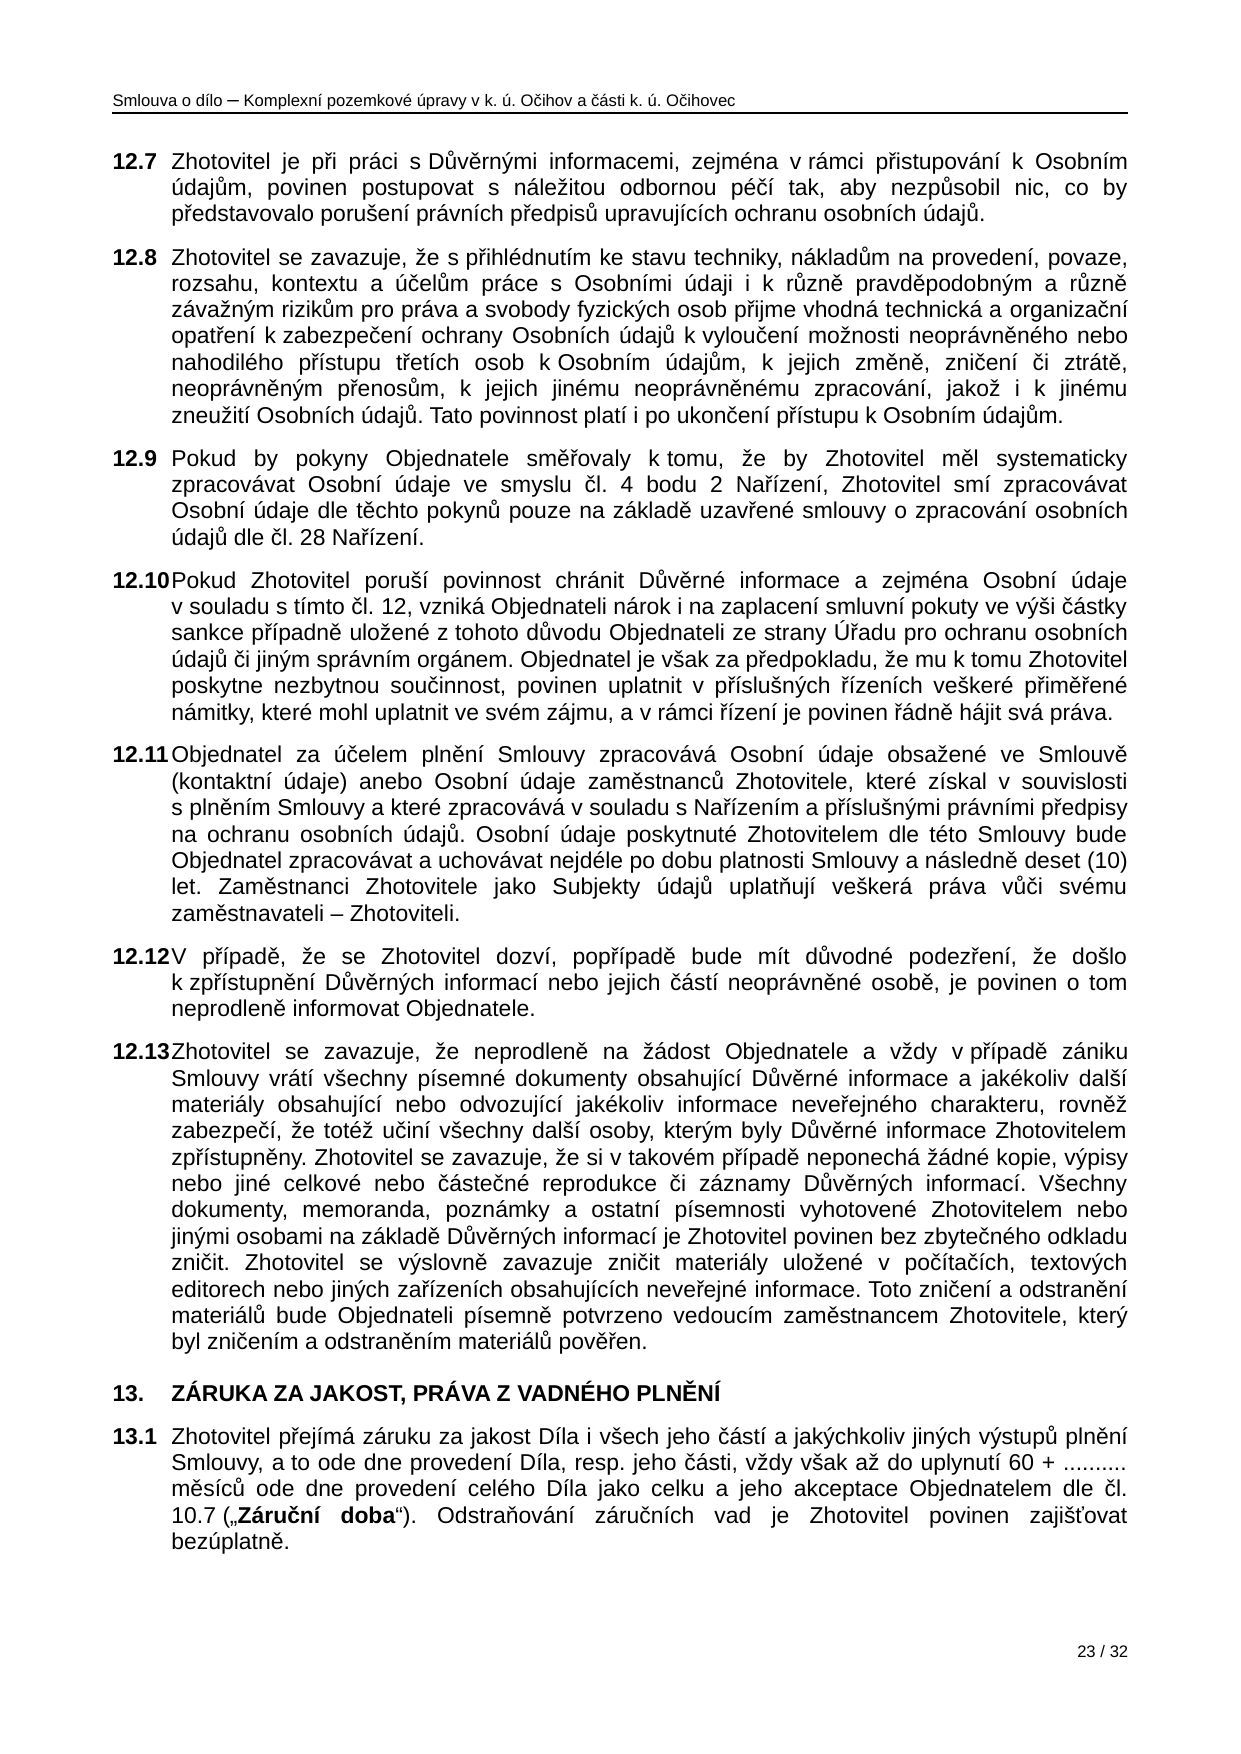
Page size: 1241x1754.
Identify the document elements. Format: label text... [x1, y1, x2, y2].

text Zhotovitel je při práci s Důvěrnými informacemi, zejména v rámci přistupování k Osobním údajům, povinen postupovat s náležitou odbornou péčí tak, aby nezpůsobil nic, co by představovalo porušení právních předpisů upravujících ochranu osobních údajů. [112, 148, 1128, 227]
text Objednatel za účelem plnění Smlouvy zpracovává Osobní údaje obsažené ve Smlouvě (kontaktní údaje) anebo Osobní údaje zaměstnanců Zhotovitele, které získal v souvislosti s plněním Smlouvy a které zpracovává v souladu s Nařízením a příslušnými právními předpisy na ochranu osobních údajů. Osobní údaje poskytnuté Zhotovitelem dle této Smlouvy bude Objednatel zpracovávat a uchovávat nejdéle po dobu platnosti Smlouvy a následně deset (10) let. Zaměstnanci Zhotovitele jako Subjekty údajů uplatňují veškerá práva vůči svému zaměstnavateli – Zhotoviteli. [112, 741, 1128, 926]
text V případě, že se Zhotovitel dozví, popřípadě bude mít důvodné podezření, že došlo k zpřístupnění Důvěrných informací nebo jejich částí neoprávněné osobě, je povinen o tom neprodleně informovat Objednatele. [112, 943, 1128, 1022]
text Záruka za jakost, práva z vadného plnění [112, 1379, 1128, 1406]
text Zhotovitel se zavazuje, že neprodleně na žádost Objednatele a vždy v případě zániku Smlouvy vrátí všechny písemné dokumenty obsahující Důvěrné informace a jakékoliv další materiály obsahující nebo odvozující jakékoliv informace neveřejného charakteru, rovněž zabezpečí, že totéž učiní všechny další osoby, kterým byly Důvěrné informace Zhotovitelem zpřístupněny. Zhotovitel se zavazuje, že si v takovém případě neponechá žádné kopie, výpisy nebo jiné celkové nebo částečné reprodukce či záznamy Důvěrných informací. Všechny dokumenty, memoranda, poznámky a ostatní písemnosti vyhotovené Zhotovitelem nebo jinými osobami na základě Důvěrných informací je Zhotovitel povinen bez zbytečného odkladu zničit. Zhotovitel se výslovně zavazuje zničit materiály uložené v počítačích, textových editorech nebo jiných zařízeních obsahujících neveřejné informace. Toto zničení a odstranění materiálů bude Objednateli písemně potvrzeno vedoucím zaměstnancem Zhotovitele, který byl zničením a odstraněním materiálů pověřen. [112, 1038, 1128, 1354]
text Pokud by pokyny Objednatele směřovaly k tomu, že by Zhotovitel měl systematicky zpracovávat Osobní údaje ve smyslu čl. 4 bodu 2 Nařízení, Zhotovitel smí zpracovávat Osobní údaje dle těchto pokynů pouze na základě uzavřené smlouvy o zpracování osobních údajů dle čl. 28 Nařízení. [112, 444, 1128, 550]
text Pokud Zhotovitel poruší povinnost chránit Důvěrné informace a zejména Osobní údaje v souladu s tímto čl. 12, vzniká Objednateli nárok i na zaplacení smluvní pokuty ve výši částky sankce případně uložené z tohoto důvodu Objednateli ze strany Úřadu pro ochranu osobních údajů či jiným správním orgánem. Objednatel je však za předpokladu, že mu k tomu Zhotovitel poskytne nezbytnou součinnost, povinen uplatnit v příslušných řízeních veškeré přiměřené námitky, které mohl uplatnit ve svém zájmu, a v rámci řízení je povinen řádně hájit svá práva. [112, 567, 1128, 725]
text Zhotovitel se zavazuje, že s přihlédnutím ke stavu techniky, nákladům na provedení, povaze, rozsahu, kontextu a účelům práce s Osobními údaji i k různě pravděpodobným a různě závažným rizikům pro práva a svobody fyzických osob přijme vhodná technická a organizační opatření k zabezpečení ochrany Osobních údajů k vyloučení možnosti neoprávněného nebo nahodilého přístupu třetích osob k Osobním údajům, k jejich změně, zničení či ztrátě, neoprávněným přenosům, k jejich jinému neoprávněnému zpracování, jakož i k jinému zneužití Osobních údajů. Tato povinnost platí i po ukončení přístupu k Osobním údajům. [112, 243, 1128, 428]
text Zhotovitel přejímá záruku za jakost Díla i všech jeho částí a jakýchkoliv jiných výstupů plnění Smlouvy, a to ode dne provedení Díla, resp. jeho části, vždy však až do uplynutí 60 + .......... měsíců ode dne provedení celého Díla jako celku a jeho akceptace Objednatelem dle čl. 10.7 („Záruční doba“). Odstraňování záručních vad je Zhotovitel povinen zajišťovat bezúplatně. [112, 1423, 1128, 1554]
